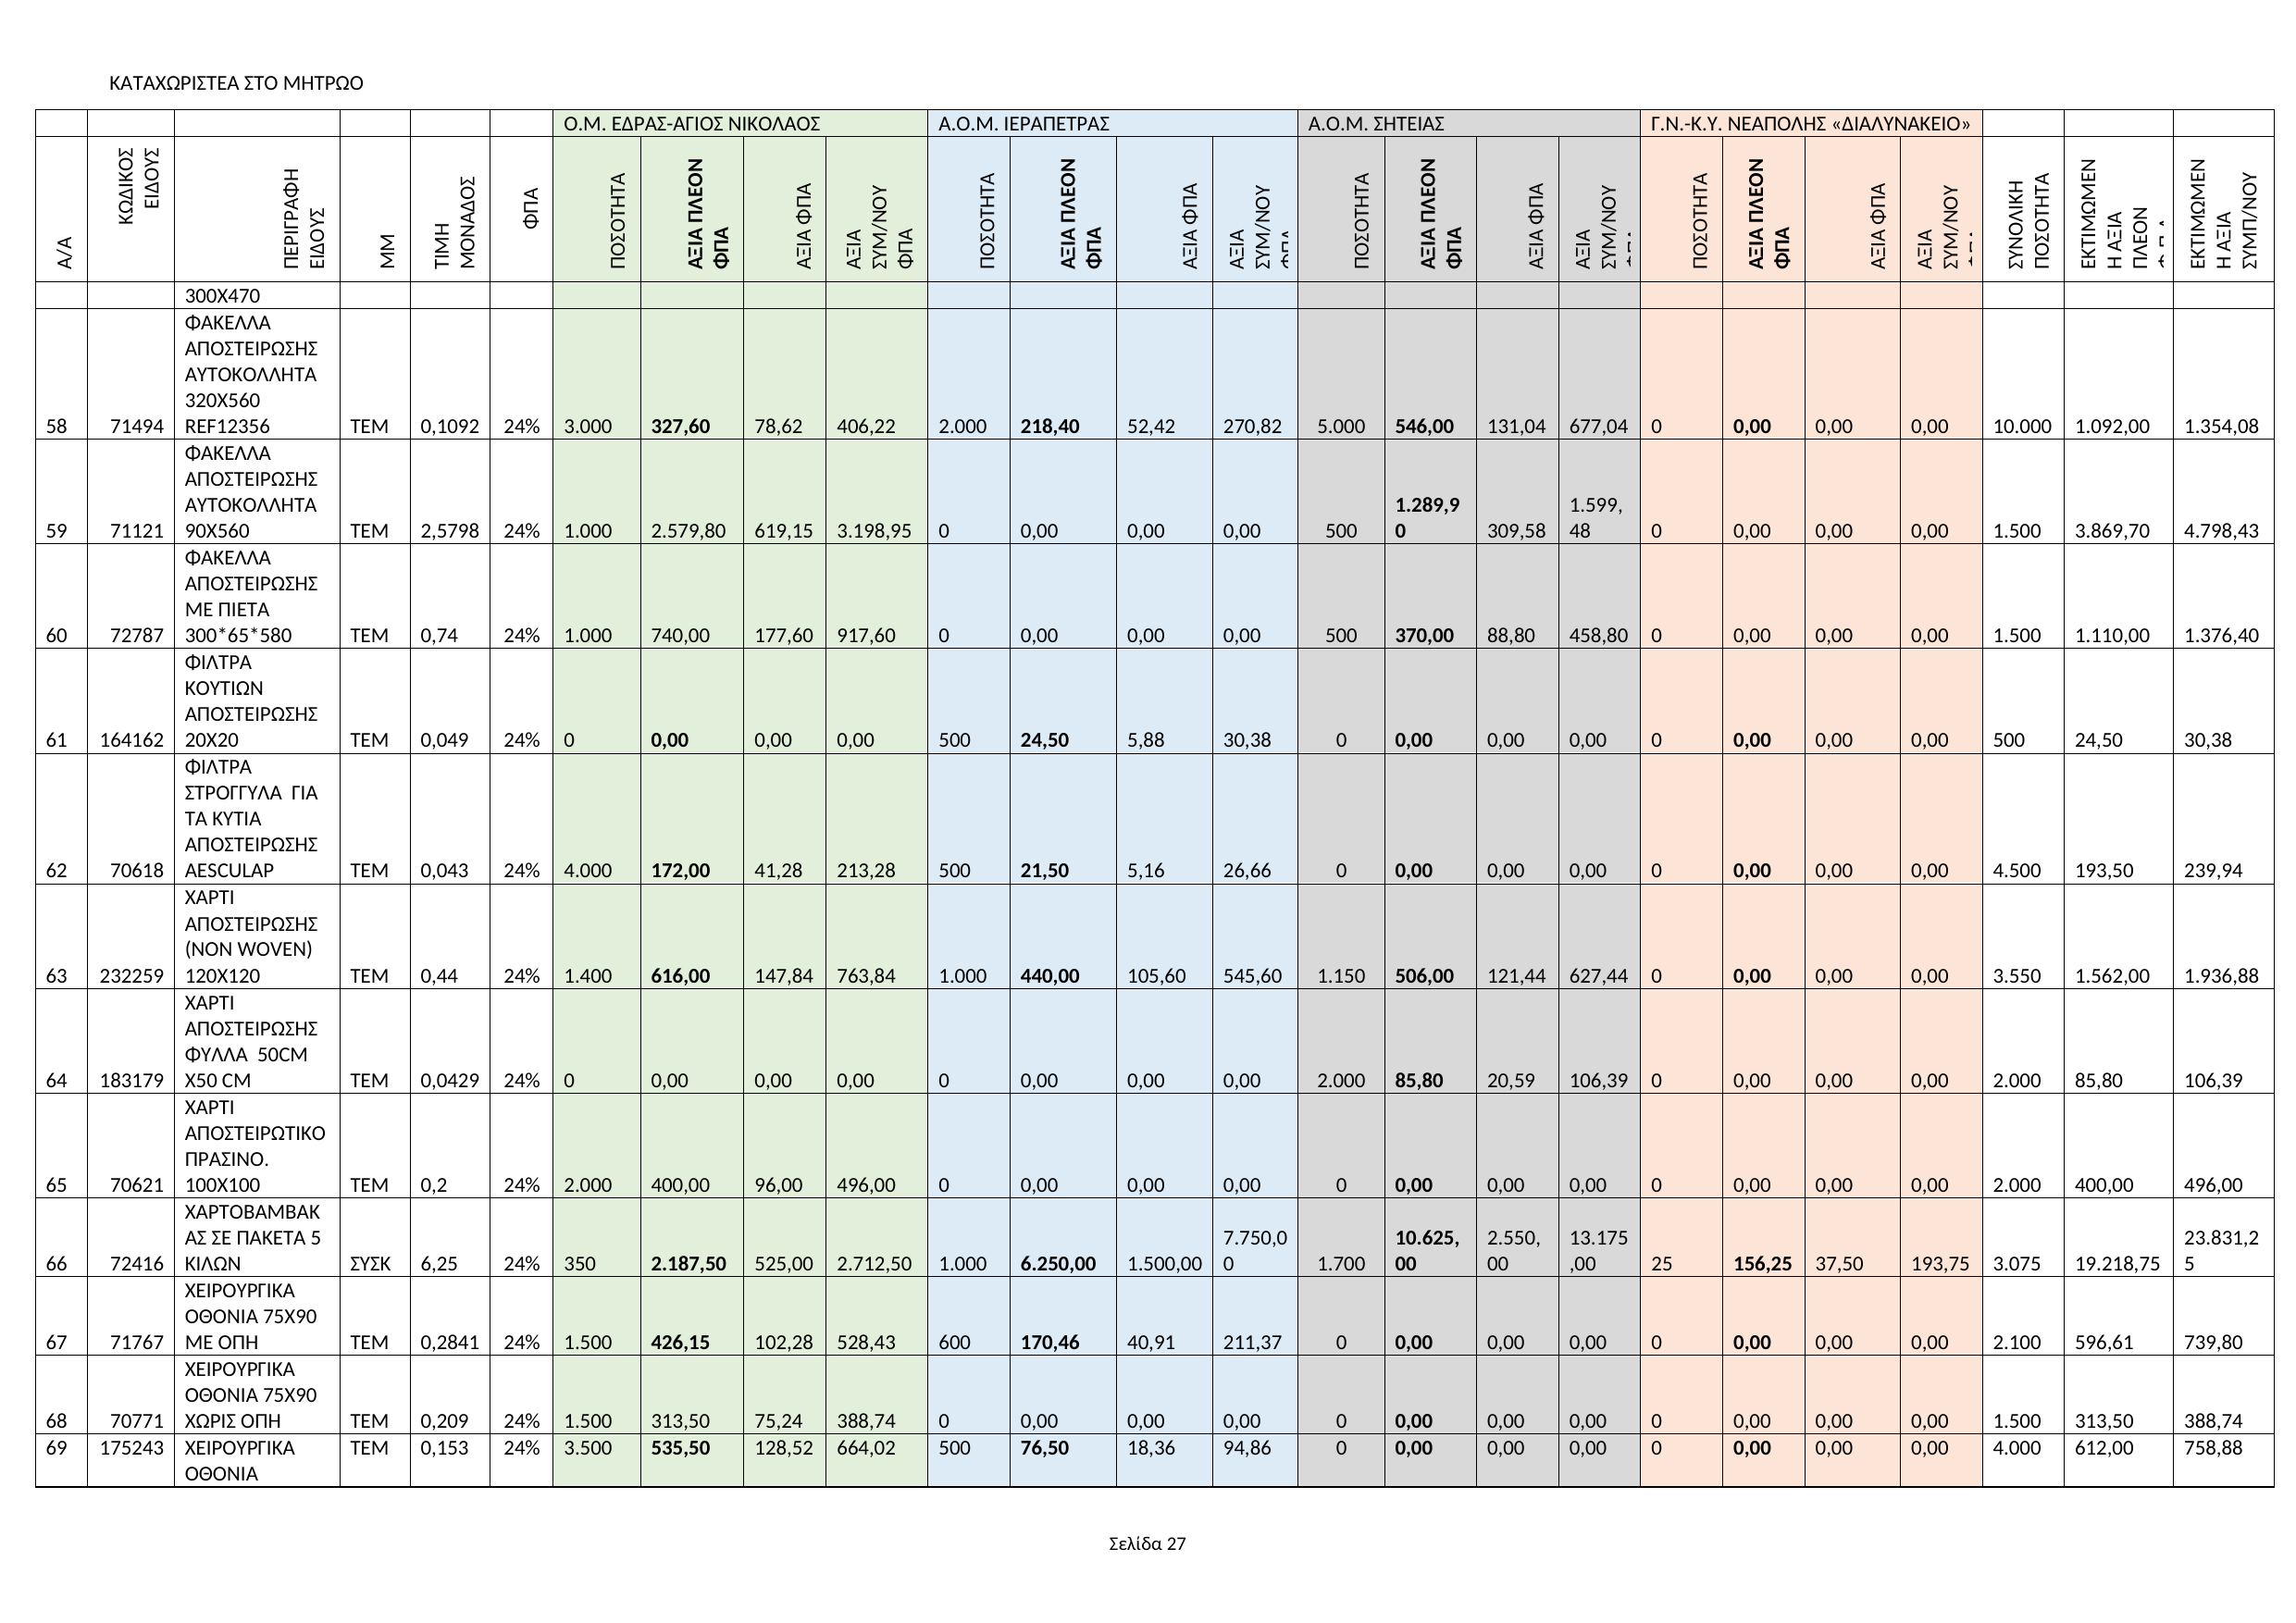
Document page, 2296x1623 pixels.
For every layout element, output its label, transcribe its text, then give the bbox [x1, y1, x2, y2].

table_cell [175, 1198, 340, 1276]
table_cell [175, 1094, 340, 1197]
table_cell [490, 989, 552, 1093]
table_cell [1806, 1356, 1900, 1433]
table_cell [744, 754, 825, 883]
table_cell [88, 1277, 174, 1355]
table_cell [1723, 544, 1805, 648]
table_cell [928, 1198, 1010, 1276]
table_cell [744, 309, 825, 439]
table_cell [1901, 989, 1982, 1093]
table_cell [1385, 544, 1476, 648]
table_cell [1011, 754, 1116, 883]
table_cell ΚΩΔΙΚΟΣ ΕΙΔΟΥΣ [88, 137, 174, 281]
table_cell ΑΞΙΑ ΦΠΑ [744, 137, 825, 281]
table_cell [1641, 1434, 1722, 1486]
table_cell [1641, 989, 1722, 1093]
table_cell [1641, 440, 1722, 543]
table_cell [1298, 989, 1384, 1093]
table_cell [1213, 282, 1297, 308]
table_cell ΠΟΣΟΤΗΤΑ [1641, 137, 1722, 281]
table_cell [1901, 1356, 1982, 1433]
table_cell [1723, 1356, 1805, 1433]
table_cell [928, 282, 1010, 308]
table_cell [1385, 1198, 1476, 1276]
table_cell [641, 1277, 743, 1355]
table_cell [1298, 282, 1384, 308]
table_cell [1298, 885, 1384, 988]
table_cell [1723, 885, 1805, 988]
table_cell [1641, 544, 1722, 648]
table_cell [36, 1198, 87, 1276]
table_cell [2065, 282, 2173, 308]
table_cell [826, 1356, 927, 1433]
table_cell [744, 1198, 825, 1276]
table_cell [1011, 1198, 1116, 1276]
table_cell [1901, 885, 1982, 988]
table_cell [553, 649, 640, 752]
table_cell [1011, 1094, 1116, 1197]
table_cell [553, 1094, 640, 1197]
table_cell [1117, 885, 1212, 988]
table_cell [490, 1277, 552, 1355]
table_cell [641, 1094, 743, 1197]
table_cell ΑΞΙΑ ΣΥΜ/ΝΟΥ ΦΠΑ [1213, 137, 1297, 281]
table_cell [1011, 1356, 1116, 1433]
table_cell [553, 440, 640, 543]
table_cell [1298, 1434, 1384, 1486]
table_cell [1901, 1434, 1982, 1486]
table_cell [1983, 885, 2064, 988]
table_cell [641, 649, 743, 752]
table_header Γ.Ν.-Κ.Υ. ΝΕΑΠΟΛΗΣ «ΔΙΑΛΥΝΑΚΕΙΟ» [1641, 110, 1982, 136]
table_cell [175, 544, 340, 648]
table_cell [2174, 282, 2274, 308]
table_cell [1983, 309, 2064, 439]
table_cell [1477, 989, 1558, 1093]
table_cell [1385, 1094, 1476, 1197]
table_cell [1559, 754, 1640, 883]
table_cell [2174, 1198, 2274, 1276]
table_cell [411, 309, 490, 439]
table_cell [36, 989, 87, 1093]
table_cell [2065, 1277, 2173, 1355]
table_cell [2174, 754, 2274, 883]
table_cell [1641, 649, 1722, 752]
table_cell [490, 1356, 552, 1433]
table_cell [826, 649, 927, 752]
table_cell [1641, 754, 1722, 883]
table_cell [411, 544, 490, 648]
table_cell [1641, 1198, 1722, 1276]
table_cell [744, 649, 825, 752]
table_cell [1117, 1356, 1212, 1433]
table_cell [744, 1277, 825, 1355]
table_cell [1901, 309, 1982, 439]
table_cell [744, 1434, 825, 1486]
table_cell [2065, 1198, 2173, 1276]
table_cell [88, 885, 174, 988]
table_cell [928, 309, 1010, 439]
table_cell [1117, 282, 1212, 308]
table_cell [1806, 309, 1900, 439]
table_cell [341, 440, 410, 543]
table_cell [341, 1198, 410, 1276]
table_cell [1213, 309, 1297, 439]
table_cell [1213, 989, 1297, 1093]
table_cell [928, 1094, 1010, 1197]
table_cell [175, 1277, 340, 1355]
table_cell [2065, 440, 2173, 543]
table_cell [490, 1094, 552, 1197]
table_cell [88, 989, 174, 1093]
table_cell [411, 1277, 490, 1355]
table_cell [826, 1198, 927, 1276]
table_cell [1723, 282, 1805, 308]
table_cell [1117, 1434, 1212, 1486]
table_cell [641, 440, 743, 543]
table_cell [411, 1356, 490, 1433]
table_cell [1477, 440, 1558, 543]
table_cell ΑΞΙΑ ΦΠΑ [1806, 137, 1900, 281]
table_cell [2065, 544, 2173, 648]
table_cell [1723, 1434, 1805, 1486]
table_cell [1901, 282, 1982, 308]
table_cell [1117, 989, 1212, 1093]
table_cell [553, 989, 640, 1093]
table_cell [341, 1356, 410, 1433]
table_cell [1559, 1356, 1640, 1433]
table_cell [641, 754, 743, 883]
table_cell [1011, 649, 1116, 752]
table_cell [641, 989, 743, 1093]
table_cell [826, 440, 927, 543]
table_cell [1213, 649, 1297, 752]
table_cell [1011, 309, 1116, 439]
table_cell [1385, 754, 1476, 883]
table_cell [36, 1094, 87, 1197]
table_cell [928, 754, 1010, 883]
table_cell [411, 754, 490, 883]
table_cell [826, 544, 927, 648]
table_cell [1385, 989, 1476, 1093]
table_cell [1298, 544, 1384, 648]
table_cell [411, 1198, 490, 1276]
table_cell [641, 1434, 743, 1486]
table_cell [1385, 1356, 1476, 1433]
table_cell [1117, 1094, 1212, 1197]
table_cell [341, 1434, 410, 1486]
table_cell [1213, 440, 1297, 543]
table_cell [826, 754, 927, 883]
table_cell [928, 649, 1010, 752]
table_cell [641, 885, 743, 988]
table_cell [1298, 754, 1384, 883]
table_cell ΠΟΣΟΤΗΤΑ [1298, 137, 1384, 281]
table_cell ΑΞΙΑ ΣΥΜ/ΝΟΥ ΦΠΑ [1901, 137, 1982, 281]
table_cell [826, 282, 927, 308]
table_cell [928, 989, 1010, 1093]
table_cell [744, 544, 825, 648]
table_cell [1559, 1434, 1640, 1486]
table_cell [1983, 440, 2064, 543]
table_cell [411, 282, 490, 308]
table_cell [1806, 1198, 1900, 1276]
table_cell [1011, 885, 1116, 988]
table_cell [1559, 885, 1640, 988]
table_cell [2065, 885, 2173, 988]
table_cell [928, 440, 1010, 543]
table_cell ΑΞΙΑ ΠΛΕΟΝ ΦΠΑ [1011, 137, 1116, 281]
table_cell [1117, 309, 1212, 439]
table_cell ΠΟΣΟΤΗΤΑ [928, 137, 1010, 281]
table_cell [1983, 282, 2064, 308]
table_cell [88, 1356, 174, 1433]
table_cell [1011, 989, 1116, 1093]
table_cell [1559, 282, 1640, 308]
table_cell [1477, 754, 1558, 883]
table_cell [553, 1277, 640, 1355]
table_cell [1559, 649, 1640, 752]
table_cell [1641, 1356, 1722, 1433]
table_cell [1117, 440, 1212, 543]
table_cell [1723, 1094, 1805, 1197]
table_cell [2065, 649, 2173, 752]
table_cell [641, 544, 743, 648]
table_cell ΣΥΝΟΛΙΚΗ ΠΟΣΟΤΗΤΑ [1983, 137, 2064, 281]
table_cell ΑΞΙΑ ΣΥΜ/ΝΟΥ ΦΠΑ [826, 137, 927, 281]
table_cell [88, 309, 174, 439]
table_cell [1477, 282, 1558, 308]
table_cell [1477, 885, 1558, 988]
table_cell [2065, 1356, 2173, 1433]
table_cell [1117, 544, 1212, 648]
table_cell ΤΙΜΗ ΜΟΝΑΔΟΣ [411, 137, 490, 281]
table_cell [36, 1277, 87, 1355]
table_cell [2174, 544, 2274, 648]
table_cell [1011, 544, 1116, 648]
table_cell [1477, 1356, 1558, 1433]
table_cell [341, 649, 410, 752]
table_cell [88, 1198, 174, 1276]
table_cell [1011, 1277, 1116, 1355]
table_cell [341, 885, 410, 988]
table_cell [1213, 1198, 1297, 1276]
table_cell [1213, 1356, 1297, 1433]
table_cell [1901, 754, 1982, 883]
table_header Α.Ο.Μ. ΣΗΤΕΙΑΣ [1298, 110, 1640, 136]
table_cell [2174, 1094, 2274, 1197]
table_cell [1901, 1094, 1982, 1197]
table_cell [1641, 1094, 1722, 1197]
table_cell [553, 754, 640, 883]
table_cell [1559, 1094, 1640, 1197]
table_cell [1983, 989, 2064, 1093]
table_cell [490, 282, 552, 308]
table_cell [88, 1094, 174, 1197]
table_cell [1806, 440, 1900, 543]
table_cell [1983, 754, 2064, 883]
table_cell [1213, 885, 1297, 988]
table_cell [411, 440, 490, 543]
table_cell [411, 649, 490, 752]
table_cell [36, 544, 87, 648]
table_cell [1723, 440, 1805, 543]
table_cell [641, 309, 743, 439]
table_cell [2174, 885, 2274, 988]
table_header [2174, 110, 2274, 136]
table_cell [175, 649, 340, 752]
table_header [175, 110, 340, 136]
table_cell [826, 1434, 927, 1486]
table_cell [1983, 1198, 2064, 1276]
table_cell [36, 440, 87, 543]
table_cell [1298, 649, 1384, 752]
table_cell A/A [36, 137, 87, 281]
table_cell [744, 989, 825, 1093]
table_header [36, 110, 87, 136]
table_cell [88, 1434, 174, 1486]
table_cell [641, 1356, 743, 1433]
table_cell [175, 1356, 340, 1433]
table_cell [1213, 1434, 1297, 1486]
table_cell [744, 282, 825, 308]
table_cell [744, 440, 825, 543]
table_header [490, 110, 552, 136]
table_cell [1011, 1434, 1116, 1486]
table_cell ΠΕΡΙΓΡΑΦΗ ΕΙΔΟΥΣ [175, 137, 340, 281]
table_header [88, 110, 174, 136]
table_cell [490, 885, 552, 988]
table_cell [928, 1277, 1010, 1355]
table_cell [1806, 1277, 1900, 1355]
table_cell ΑΞΙΑ ΠΛΕΟΝ ΦΠΑ [1385, 137, 1476, 281]
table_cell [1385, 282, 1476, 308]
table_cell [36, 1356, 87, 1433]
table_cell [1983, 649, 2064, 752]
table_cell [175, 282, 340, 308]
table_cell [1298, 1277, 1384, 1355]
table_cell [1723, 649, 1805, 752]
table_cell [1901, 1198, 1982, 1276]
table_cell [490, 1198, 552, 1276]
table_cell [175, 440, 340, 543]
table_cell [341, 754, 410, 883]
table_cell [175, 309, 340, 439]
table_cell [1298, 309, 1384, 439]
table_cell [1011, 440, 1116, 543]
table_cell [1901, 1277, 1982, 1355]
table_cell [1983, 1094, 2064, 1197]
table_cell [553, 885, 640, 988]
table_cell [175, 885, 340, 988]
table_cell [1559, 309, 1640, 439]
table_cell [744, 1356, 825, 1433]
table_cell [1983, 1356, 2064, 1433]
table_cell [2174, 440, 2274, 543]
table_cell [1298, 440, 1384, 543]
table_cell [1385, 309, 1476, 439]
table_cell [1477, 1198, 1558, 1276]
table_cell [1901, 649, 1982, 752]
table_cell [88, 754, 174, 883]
table_cell ΕΚΤΙΜΩΜΕΝΗ ΑΞΙΑ ΣΥΜΠ/ΝΟΥ Φ.Π.Α. [2174, 137, 2274, 281]
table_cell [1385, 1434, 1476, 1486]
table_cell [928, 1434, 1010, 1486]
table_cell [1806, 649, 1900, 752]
table_header [411, 110, 490, 136]
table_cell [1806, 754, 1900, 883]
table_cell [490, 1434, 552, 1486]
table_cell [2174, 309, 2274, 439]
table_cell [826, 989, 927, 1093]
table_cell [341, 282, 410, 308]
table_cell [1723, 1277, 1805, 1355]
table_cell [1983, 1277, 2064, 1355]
table_cell ΜΜ [341, 137, 410, 281]
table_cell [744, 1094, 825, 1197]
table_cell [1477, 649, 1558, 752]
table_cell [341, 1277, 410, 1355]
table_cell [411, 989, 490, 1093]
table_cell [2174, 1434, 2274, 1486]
table_cell ΑΞΙΑ ΠΛΕΟΝ ΦΠΑ [1723, 137, 1805, 281]
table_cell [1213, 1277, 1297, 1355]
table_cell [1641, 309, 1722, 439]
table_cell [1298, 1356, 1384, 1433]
table_header Ο.Μ. ΕΔΡΑΣ-ΑΓΙΟΣ ΝΙΚΟΛΑΟΣ [553, 110, 927, 136]
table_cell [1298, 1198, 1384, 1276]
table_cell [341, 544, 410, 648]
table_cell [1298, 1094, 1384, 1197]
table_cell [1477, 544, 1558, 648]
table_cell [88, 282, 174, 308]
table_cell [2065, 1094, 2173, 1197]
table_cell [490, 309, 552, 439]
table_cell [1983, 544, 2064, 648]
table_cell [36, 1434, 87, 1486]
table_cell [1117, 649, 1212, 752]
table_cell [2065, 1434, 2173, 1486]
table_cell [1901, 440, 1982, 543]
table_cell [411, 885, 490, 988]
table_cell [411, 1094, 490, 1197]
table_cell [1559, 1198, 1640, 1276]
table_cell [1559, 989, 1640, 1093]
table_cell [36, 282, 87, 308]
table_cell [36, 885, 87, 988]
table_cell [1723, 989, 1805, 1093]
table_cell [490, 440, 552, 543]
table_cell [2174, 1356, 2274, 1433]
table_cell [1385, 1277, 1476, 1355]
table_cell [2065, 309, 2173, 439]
table_cell ΕΚΤΙΜΩΜΕΝΗ ΑΞΙΑ ΠΛΕΟΝ Φ.Π.Α. [2065, 137, 2173, 281]
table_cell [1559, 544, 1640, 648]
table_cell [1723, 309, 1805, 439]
table_cell ΑΞΙΑ ΦΠΑ [1477, 137, 1558, 281]
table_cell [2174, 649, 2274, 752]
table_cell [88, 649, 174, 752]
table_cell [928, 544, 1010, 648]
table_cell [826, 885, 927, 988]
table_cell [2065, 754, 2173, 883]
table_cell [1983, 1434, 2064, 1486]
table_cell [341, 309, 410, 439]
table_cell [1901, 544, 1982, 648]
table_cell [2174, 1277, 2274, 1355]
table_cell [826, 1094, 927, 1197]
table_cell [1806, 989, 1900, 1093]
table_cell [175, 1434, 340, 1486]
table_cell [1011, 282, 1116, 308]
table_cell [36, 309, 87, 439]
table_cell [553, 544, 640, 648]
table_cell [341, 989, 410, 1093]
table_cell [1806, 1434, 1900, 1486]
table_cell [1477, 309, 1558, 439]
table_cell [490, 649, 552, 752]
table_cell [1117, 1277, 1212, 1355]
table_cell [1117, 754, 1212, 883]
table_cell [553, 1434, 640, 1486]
table_cell ΑΞΙΑ ΠΛΕΟΝ ΦΠΑ [641, 137, 743, 281]
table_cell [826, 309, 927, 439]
table_header [1983, 110, 2064, 136]
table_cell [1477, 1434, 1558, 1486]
table_header Α.Ο.Μ. ΙΕΡΑΠΕΤΡΑΣ [928, 110, 1297, 136]
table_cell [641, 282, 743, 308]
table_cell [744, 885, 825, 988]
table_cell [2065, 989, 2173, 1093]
table_header [2065, 110, 2173, 136]
table_cell ΑΞΙΑ ΣΥΜ/ΝΟΥ ΦΠΑ [1559, 137, 1640, 281]
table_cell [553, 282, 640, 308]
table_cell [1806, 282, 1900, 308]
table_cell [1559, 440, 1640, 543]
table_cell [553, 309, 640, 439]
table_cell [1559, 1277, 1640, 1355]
table_cell ΦΠΑ [490, 137, 552, 281]
table_cell ΠΟΣΟΤΗΤΑ [553, 137, 640, 281]
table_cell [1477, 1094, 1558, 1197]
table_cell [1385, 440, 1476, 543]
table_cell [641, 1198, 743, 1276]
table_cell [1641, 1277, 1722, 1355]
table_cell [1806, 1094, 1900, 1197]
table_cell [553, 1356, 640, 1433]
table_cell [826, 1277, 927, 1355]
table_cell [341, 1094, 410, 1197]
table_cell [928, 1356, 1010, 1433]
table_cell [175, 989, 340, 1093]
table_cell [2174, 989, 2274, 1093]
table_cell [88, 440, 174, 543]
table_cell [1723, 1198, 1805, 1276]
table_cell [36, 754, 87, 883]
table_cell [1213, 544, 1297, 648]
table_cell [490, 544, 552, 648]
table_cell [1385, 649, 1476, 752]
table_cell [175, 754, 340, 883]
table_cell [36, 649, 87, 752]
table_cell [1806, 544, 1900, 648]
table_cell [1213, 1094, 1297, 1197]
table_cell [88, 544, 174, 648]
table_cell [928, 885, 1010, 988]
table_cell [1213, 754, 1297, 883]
table_cell ΑΞΙΑ ΦΠΑ [1117, 137, 1212, 281]
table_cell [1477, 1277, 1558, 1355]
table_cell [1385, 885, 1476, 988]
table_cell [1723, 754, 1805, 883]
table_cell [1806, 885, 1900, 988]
table_header [341, 110, 410, 136]
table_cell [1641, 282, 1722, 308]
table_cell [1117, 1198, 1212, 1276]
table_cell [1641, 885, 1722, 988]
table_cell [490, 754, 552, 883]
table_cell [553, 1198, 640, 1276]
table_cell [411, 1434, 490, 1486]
